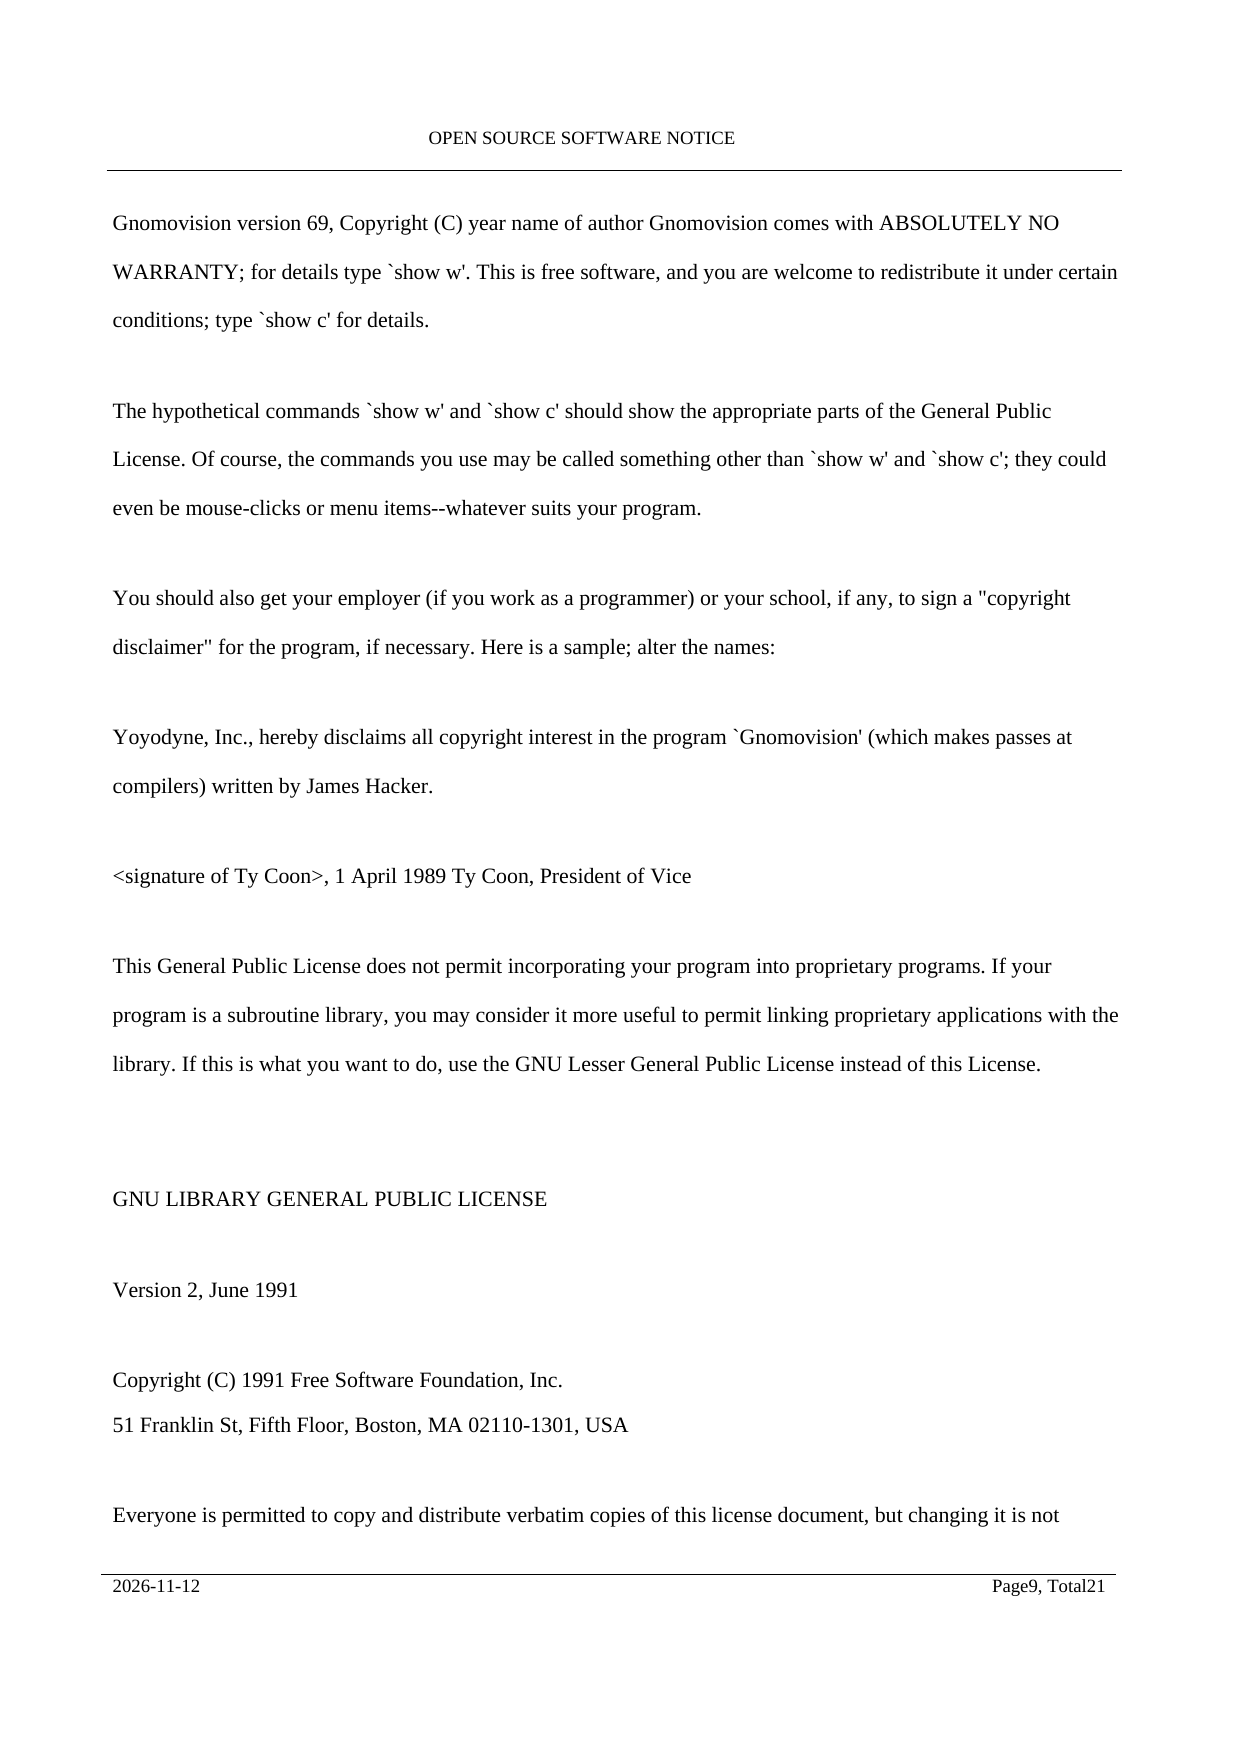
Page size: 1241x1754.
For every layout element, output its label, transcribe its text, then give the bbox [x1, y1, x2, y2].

text 51 Franklin St, Fifth Floor, Boston, MA 02110-1301, USA [112, 1408, 1128, 1441]
text The hypothetical commands `show w' and `show c' should show the appropriate parts of the General Public License. Of course, the commands you use may be called something other than `show w' and `show c'; they could even be mouse-clicks or menu items--whatever suits your program. [112, 394, 1128, 524]
text GNU LIBRARY GENERAL PUBLIC LICENSE [112, 1183, 1128, 1215]
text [112, 1498, 1128, 1531]
text Yoyodyne, Inc., hereby disclaims all copyright interest in the program `Gnomovision' (which makes passes at compilers) written by James Hacker. [112, 721, 1128, 802]
text This General Public License does not permit incorporating your program into proprietary programs. If your program is a subroutine library, you may consider it more useful to permit linking proprietary applications with the library. If this is what you want to do, use the GNU Lesser General Public License instead of this License. [112, 950, 1128, 1080]
text Version 2, June 1991 [112, 1273, 1128, 1305]
text <signature of Ty Coon>, 1 April 1989 Ty Coon, President of Vice [112, 860, 1128, 892]
text Copyright (C) 1991 Free Software Foundation, Inc. [112, 1363, 1128, 1396]
text You should also get your employer (if you work as a programmer) or your school, if any, to sign a "copyright disclaimer" for the program, if necessary. Here is a sample; alter the names: [112, 582, 1128, 663]
text Gnomovision version 69, Copyright (C) year name of author Gnomovision comes with ABSOLUTELY NO WARRANTY; for details type `show w'. This is free software, and you are welcome to redistribute it under certain conditions; type `show c' for details. [112, 206, 1128, 336]
